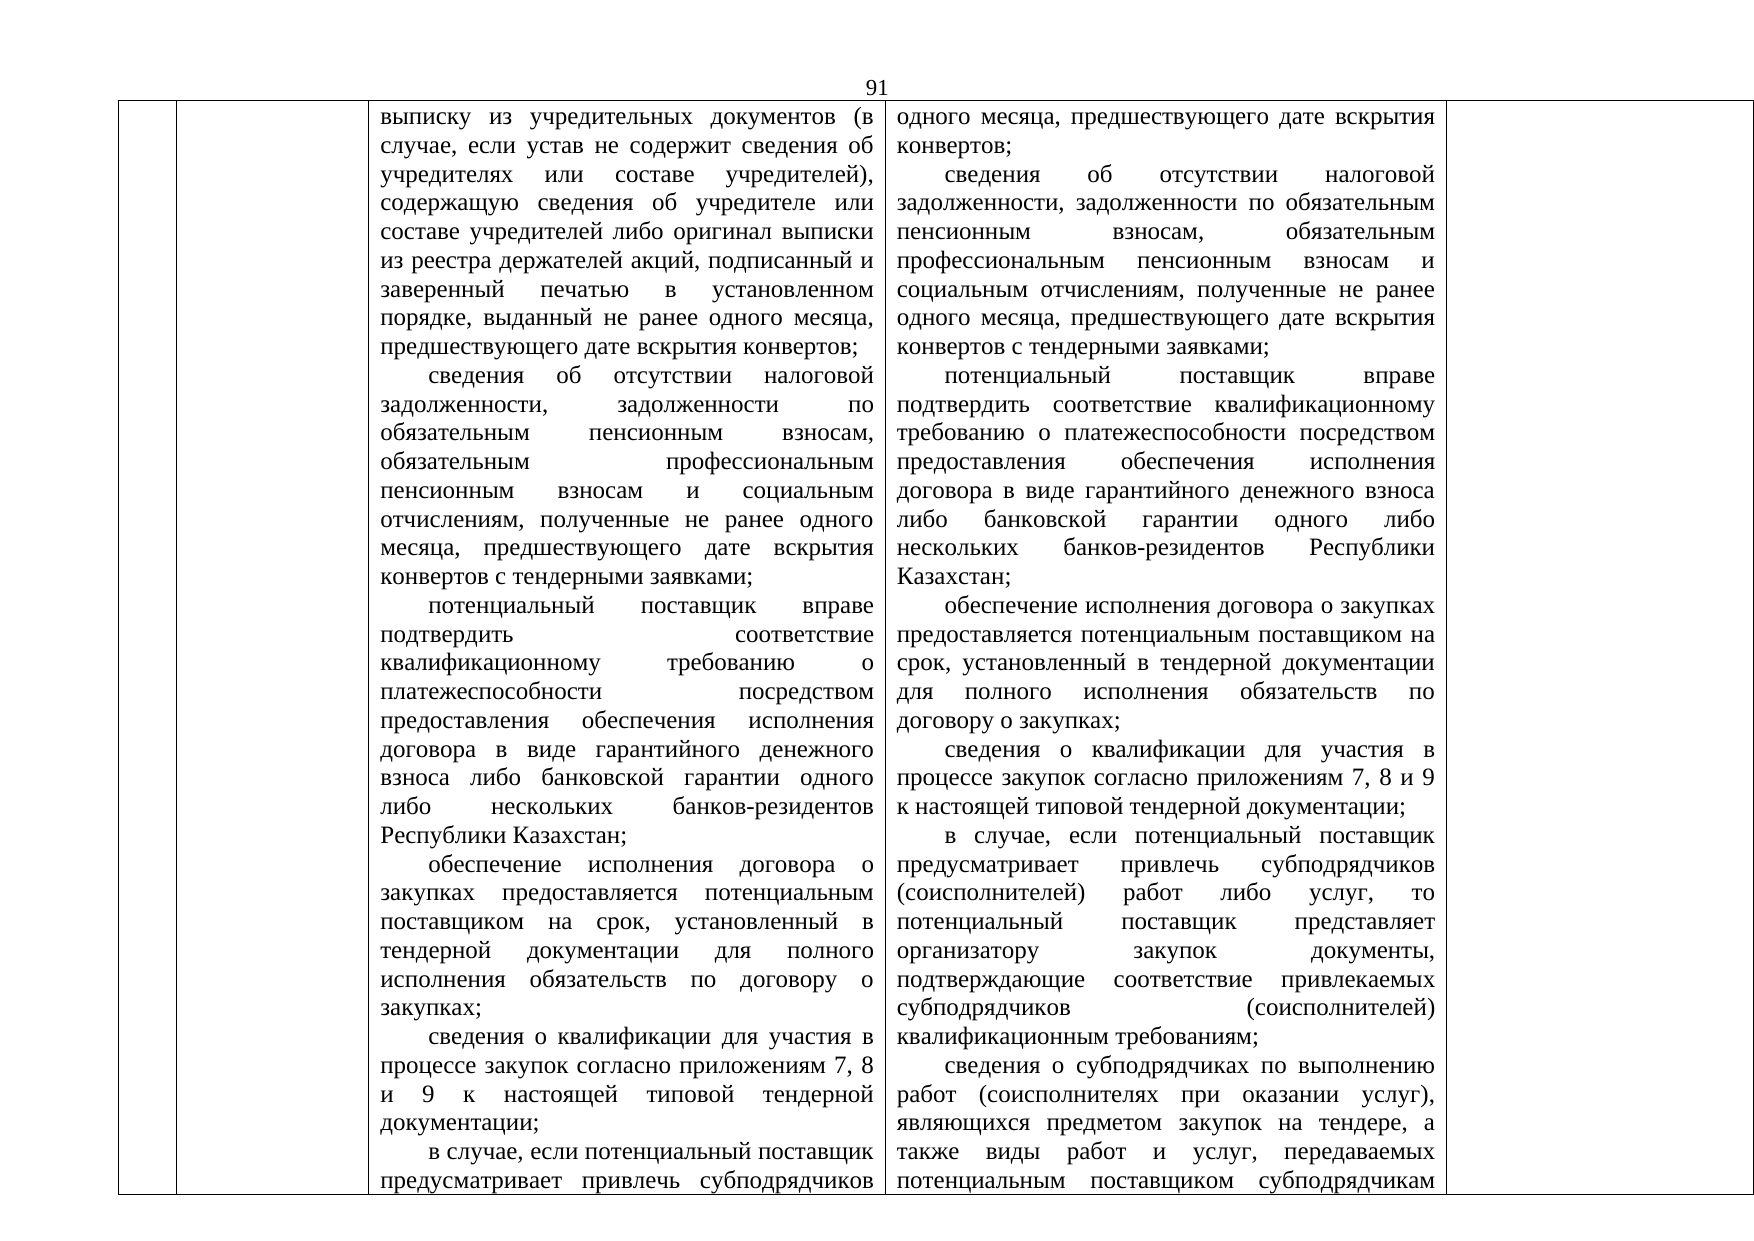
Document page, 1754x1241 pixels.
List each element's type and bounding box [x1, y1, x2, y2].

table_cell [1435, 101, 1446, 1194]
table_cell [119, 101, 176, 1194]
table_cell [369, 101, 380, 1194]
table_cell [177, 101, 368, 1194]
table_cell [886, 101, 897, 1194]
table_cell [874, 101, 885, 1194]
table_cell [1447, 101, 1753, 1194]
